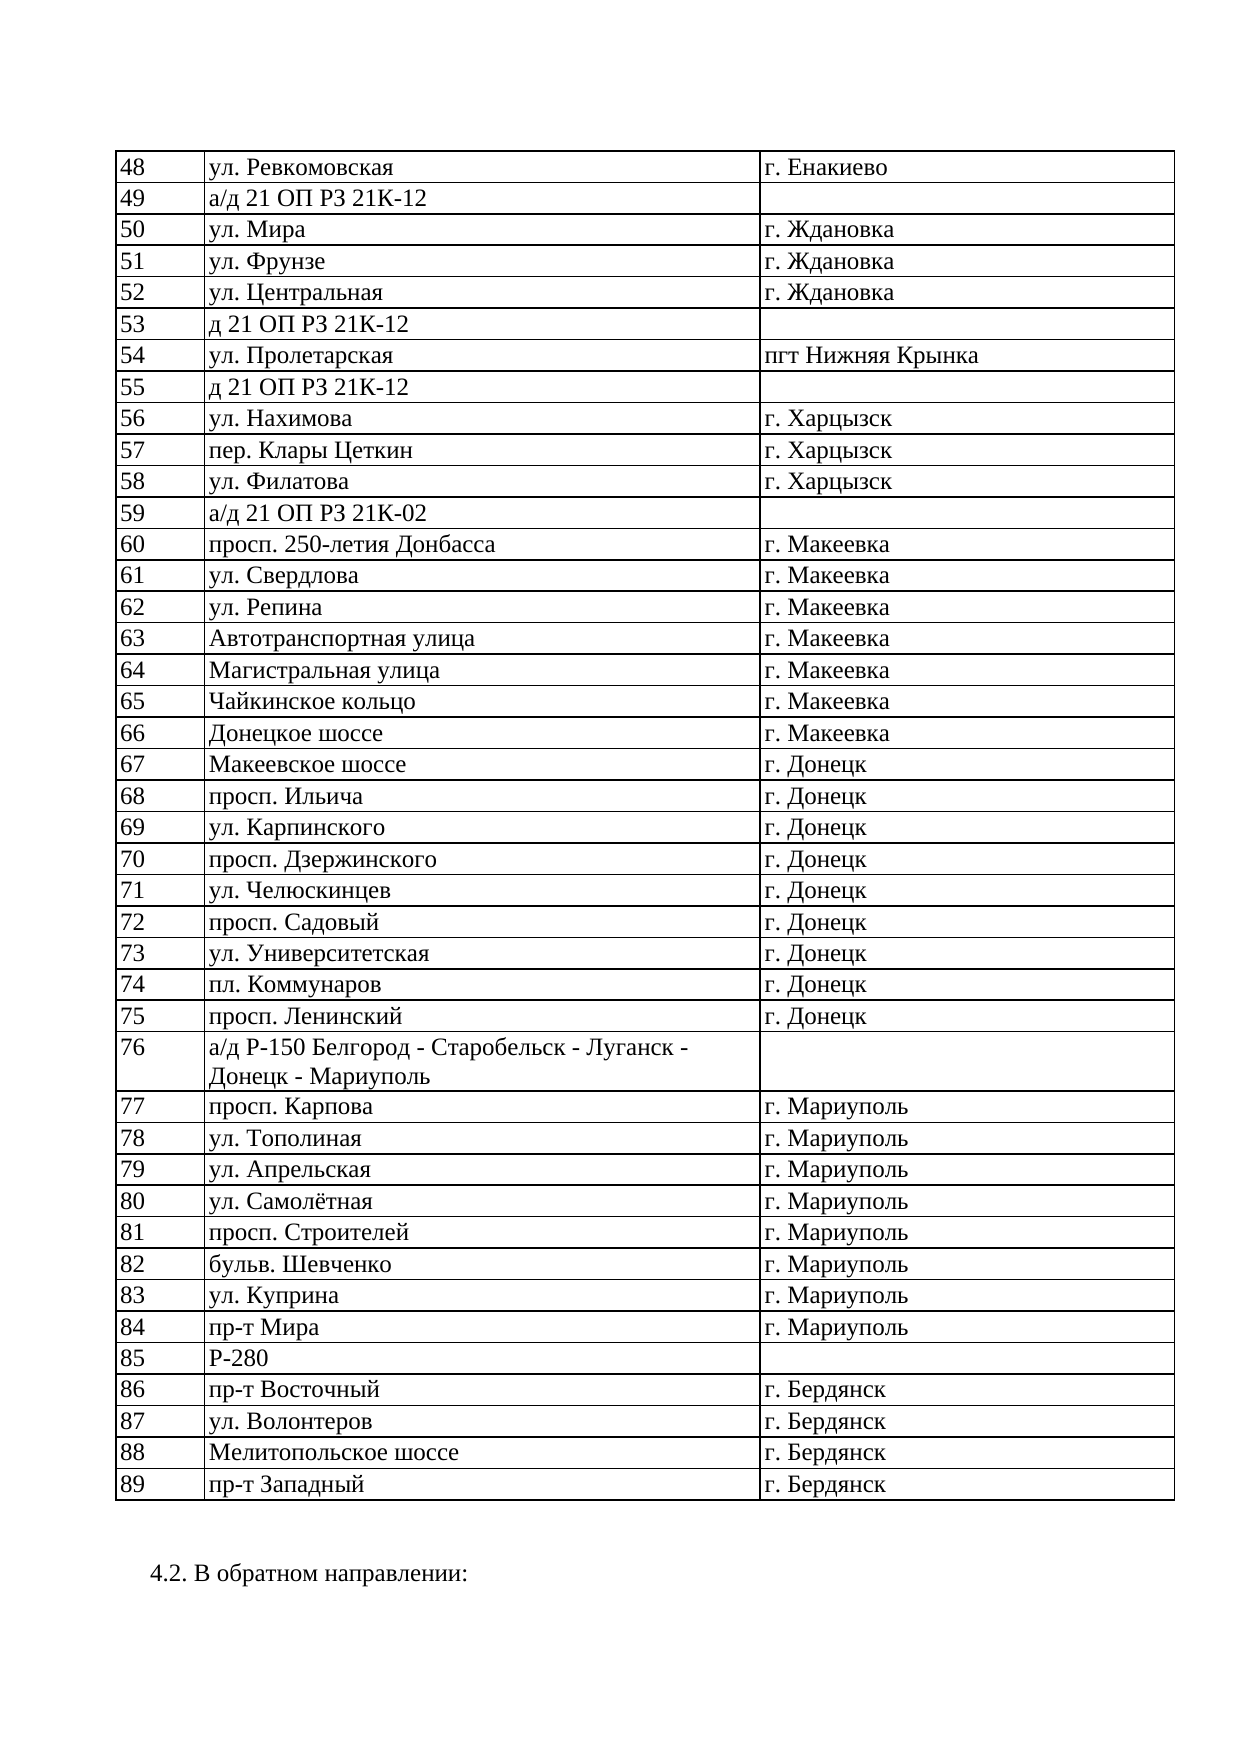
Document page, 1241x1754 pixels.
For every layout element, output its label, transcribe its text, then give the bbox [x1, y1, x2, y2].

table_cell [761, 1032, 1174, 1090]
table_cell просп. 250-летия Донбасса [205, 529, 759, 559]
table_cell 83 [117, 1280, 204, 1310]
table_cell Р-280 [205, 1343, 759, 1373]
table_cell 61 [117, 561, 204, 590]
table_cell Автотранспортная улица [205, 623, 759, 653]
table_cell 87 [117, 1406, 204, 1436]
table_cell г. Мариуполь [761, 1280, 1174, 1310]
table_cell [761, 498, 1174, 527]
table_cell 86 [117, 1375, 204, 1404]
table_cell д 21 ОП РЗ 21К-12 [205, 309, 759, 339]
table_cell 84 [117, 1312, 204, 1342]
table_cell Макеевское шоссе [205, 749, 759, 779]
table_cell ул. Волонтеров [205, 1406, 759, 1436]
table_cell а/д Р-150 Белгород - Старобельск - Луганск - Донецк - Мариуполь [205, 1032, 759, 1090]
table_cell просп. Ленинский [205, 1001, 759, 1031]
table_cell 74 [117, 970, 204, 999]
table_cell 66 [117, 718, 204, 748]
table_cell 88 [117, 1438, 204, 1467]
table_cell г. Донецк [761, 781, 1174, 811]
table_cell 70 [117, 844, 204, 873]
table_cell 75 [117, 1001, 204, 1031]
table_cell 76 [117, 1032, 204, 1090]
table_cell г. Бердянск [761, 1438, 1174, 1467]
table_cell 56 [117, 403, 204, 433]
table_cell 59 [117, 498, 204, 527]
table_cell 79 [117, 1155, 204, 1184]
table_cell г. Донецк [761, 970, 1174, 999]
table_cell Донецкое шоссе [205, 718, 759, 748]
table_cell г. Макеевка [761, 623, 1174, 653]
table_cell г. Донецк [761, 844, 1174, 873]
table_cell г. Харцызск [761, 403, 1174, 433]
table_cell г. Мариуполь [761, 1155, 1174, 1184]
table_cell ул. Мира [205, 215, 759, 244]
table_cell 53 [117, 309, 204, 339]
table_cell 69 [117, 812, 204, 842]
table_cell пгт Нижняя Крынка [761, 340, 1174, 370]
table_cell просп. Дзержинского [205, 844, 759, 873]
table_cell ул. Пролетарская [205, 340, 759, 370]
table_cell 89 [117, 1469, 204, 1499]
table_cell г. Мариуполь [761, 1249, 1174, 1279]
table_cell просп. Ильича [205, 781, 759, 811]
table_cell просп. Строителей [205, 1217, 759, 1247]
table_cell 51 [117, 246, 204, 276]
table_cell г. Донецк [761, 907, 1174, 936]
table_cell 77 [117, 1092, 204, 1121]
table_cell Магистральная улица [205, 655, 759, 685]
table_cell 85 [117, 1343, 204, 1373]
table_cell 49 [117, 183, 204, 213]
table_cell 81 [117, 1217, 204, 1247]
table_cell ул. Фрунзе [205, 246, 759, 276]
table_cell 68 [117, 781, 204, 811]
table_cell ул. Свердлова [205, 561, 759, 590]
table_cell г. Харцызск [761, 435, 1174, 464]
table_cell 48 [117, 152, 204, 181]
table_cell 63 [117, 623, 204, 653]
table_cell г. Макеевка [761, 529, 1174, 559]
table_cell 65 [117, 686, 204, 716]
table_cell г. Макеевка [761, 655, 1174, 685]
table_cell 73 [117, 938, 204, 968]
table_cell пл. Коммунаров [205, 970, 759, 999]
table_cell просп. Карпова [205, 1092, 759, 1121]
table_cell 72 [117, 907, 204, 936]
table_cell г. Харцызск [761, 466, 1174, 496]
table_cell пер. Клары Цеткин [205, 435, 759, 464]
table_cell 62 [117, 592, 204, 622]
table_cell [761, 183, 1174, 213]
table_cell г. Макеевка [761, 718, 1174, 748]
table_cell а/д 21 ОП РЗ 21К-12 [205, 183, 759, 213]
table_cell 67 [117, 749, 204, 779]
table_cell г. Донецк [761, 812, 1174, 842]
table_cell 82 [117, 1249, 204, 1279]
table_cell [761, 1343, 1174, 1373]
table_cell г. Мариуполь [761, 1217, 1174, 1247]
table_cell 71 [117, 875, 204, 905]
table_cell г. Бердянск [761, 1375, 1174, 1404]
table_cell ул. Апрельская [205, 1155, 759, 1184]
table_cell [761, 372, 1174, 402]
table_cell пр-т Западный [205, 1469, 759, 1499]
table_cell 80 [117, 1186, 204, 1216]
table_cell г. Бердянск [761, 1469, 1174, 1499]
table_cell просп. Садовый [205, 907, 759, 936]
table_cell 57 [117, 435, 204, 464]
table_cell 54 [117, 340, 204, 370]
table_cell г. Ждановка [761, 277, 1174, 307]
table_cell г. Ждановка [761, 246, 1174, 276]
table_cell г. Донецк [761, 938, 1174, 968]
table_cell г. Макеевка [761, 686, 1174, 716]
table_cell ул. Репина [205, 592, 759, 622]
table_cell г. Макеевка [761, 561, 1174, 590]
table_cell г. Ждановка [761, 215, 1174, 244]
table_cell д 21 ОП РЗ 21К-12 [205, 372, 759, 402]
table_cell г. Макеевка [761, 592, 1174, 622]
table_cell ул. Челюскинцев [205, 875, 759, 905]
table_cell ул. Карпинского [205, 812, 759, 842]
table_cell 55 [117, 372, 204, 402]
table_cell ул. Тополиная [205, 1123, 759, 1153]
table_cell 52 [117, 277, 204, 307]
table_cell Мелитопольское шоссе [205, 1438, 759, 1467]
table_cell пр-т Восточный [205, 1375, 759, 1404]
table_cell 50 [117, 215, 204, 244]
table_cell бульв. Шевченко [205, 1249, 759, 1279]
table_cell ул. Ревкомовская [205, 152, 759, 181]
table_cell ул. Самолётная [205, 1186, 759, 1216]
table_cell г. Донецк [761, 749, 1174, 779]
table_cell 60 [117, 529, 204, 559]
table_cell ул. Нахимова [205, 403, 759, 433]
table_cell г. Мариуполь [761, 1092, 1174, 1121]
table_cell а/д 21 ОП РЗ 21К-02 [205, 498, 759, 527]
table_cell г. Мариуполь [761, 1123, 1174, 1153]
table_cell 58 [117, 466, 204, 496]
table_cell 64 [117, 655, 204, 685]
table_cell ул. Университетская [205, 938, 759, 968]
table_cell 78 [117, 1123, 204, 1153]
table_cell г. Донецк [761, 875, 1174, 905]
table_cell г. Мариуполь [761, 1312, 1174, 1342]
table_cell ул. Центральная [205, 277, 759, 307]
table_cell г. Енакиево [761, 152, 1174, 181]
table_cell г. Бердянск [761, 1406, 1174, 1436]
table_cell ул. Куприна [205, 1280, 759, 1310]
table_cell г. Мариуполь [761, 1186, 1174, 1216]
table_cell [761, 309, 1174, 339]
text 4.2. В обратном направлении: [150, 1558, 1090, 1587]
table_cell г. Донецк [761, 1001, 1174, 1031]
table_cell ул. Филатова [205, 466, 759, 496]
table_cell пр-т Мира [205, 1312, 759, 1342]
table_cell Чайкинское кольцо [205, 686, 759, 716]
